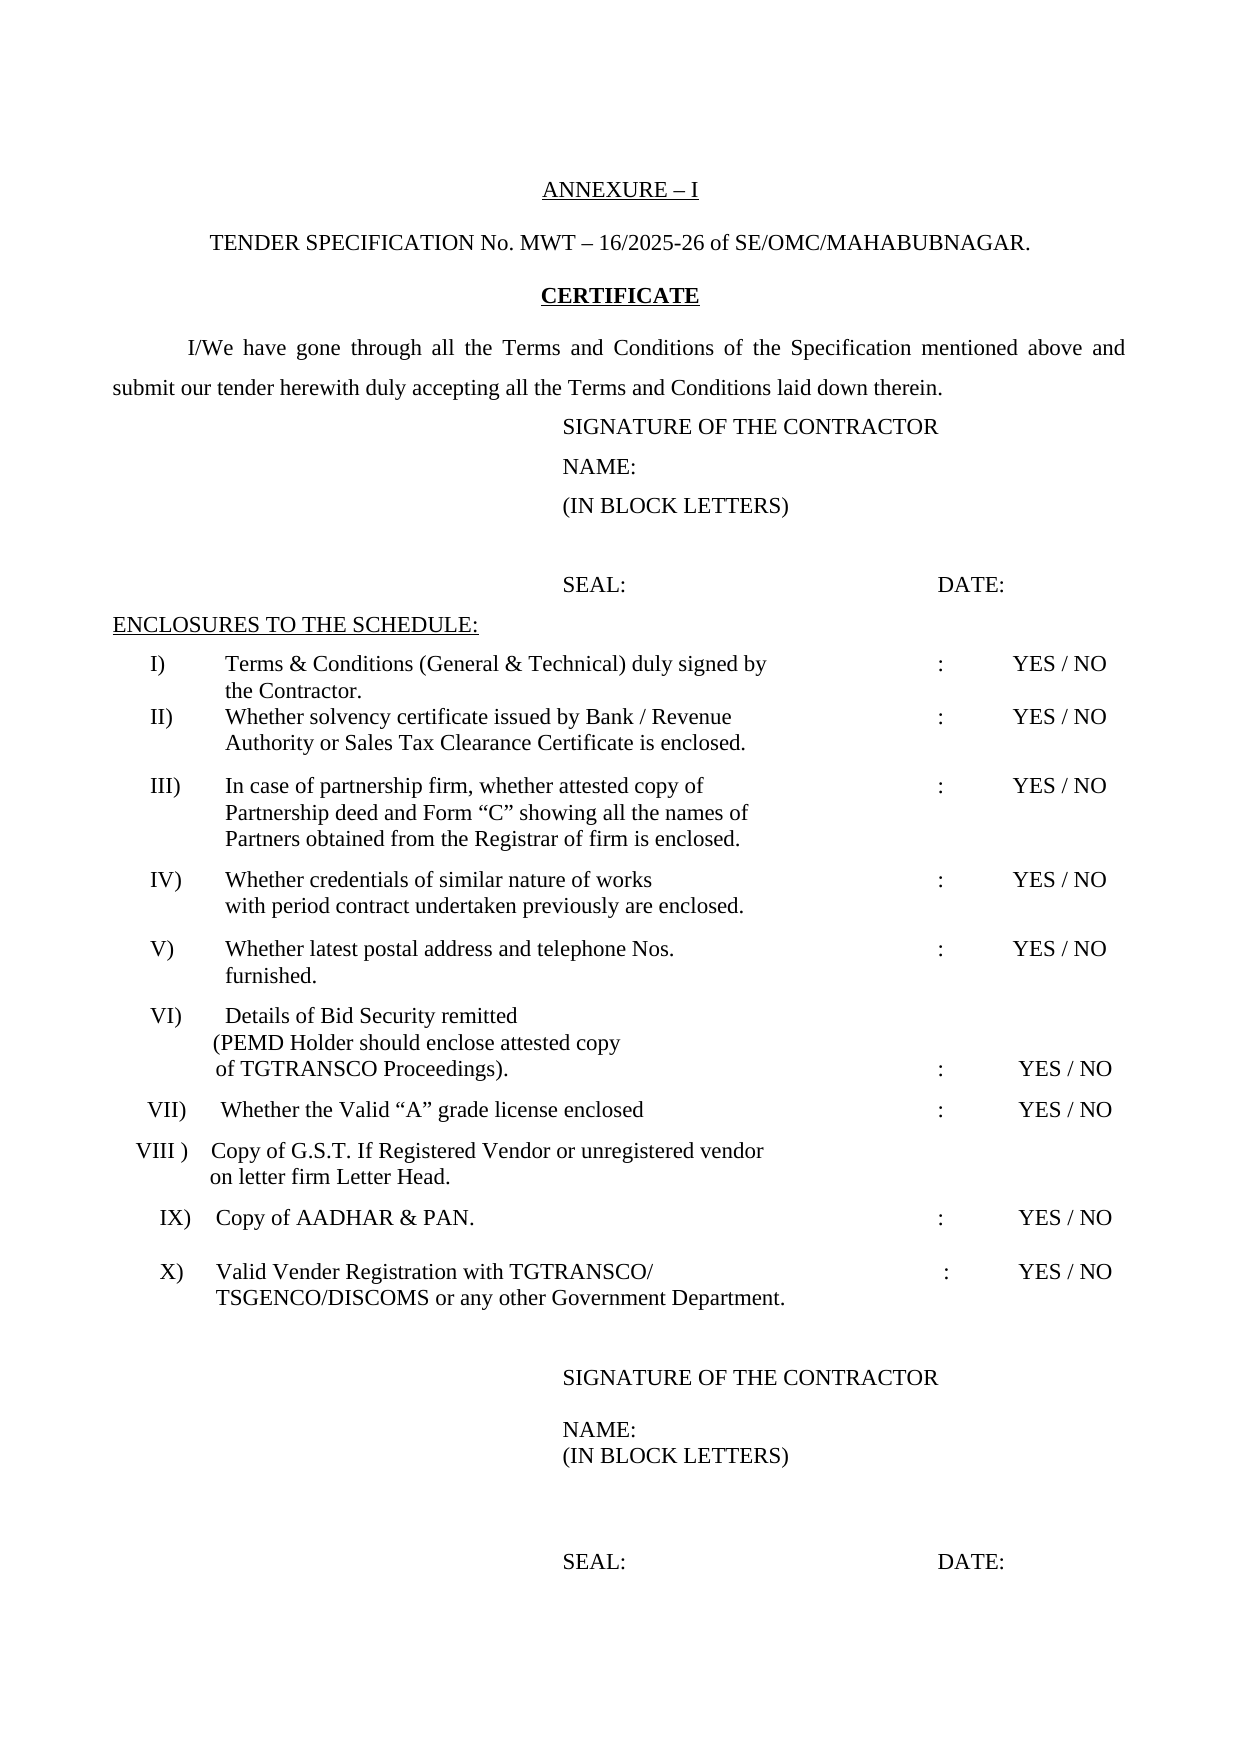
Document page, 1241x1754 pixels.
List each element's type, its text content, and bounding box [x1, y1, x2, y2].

list Terms & Conditions (General & Technical) duly signed by : YES / NO [150, 650, 1128, 677]
text (PEMD Holder should enclose attested copy [150, 1029, 1128, 1055]
text Partnership deed and Form “C” showing all the names of [225, 799, 1128, 825]
text VII) Whether the Valid “A” grade license enclosed : YES / NO [112, 1096, 1128, 1122]
text SIGNATURE OF THE CONTRACTOR [487, 1363, 1128, 1390]
text ENCLOSURES TO THE SCHEDULE: [112, 611, 1128, 637]
text (IN BLOCK LETTERS) [487, 492, 1128, 519]
text on letter firm Letter Head. [112, 1163, 1128, 1189]
text NAME: [487, 1416, 1128, 1443]
text Partners obtained from the Registrar of firm is enclosed. [225, 825, 1128, 852]
text of TGTRANSCO Proceedings). : YES / NO [112, 1055, 1128, 1082]
text I/We have gone through all the Terms and Conditions of the Specification mentioned above and submit our tender herewith duly accepting all the Terms and Conditions laid down therein. [112, 334, 1128, 400]
text TSGENCO/DISCOMS or any other Government Department. [159, 1284, 1128, 1311]
text with period contract undertaken previously are enclosed. [225, 892, 1128, 919]
text NAME: [487, 453, 1128, 479]
list Copy of AADHAR & PAN. : YES / NO [159, 1204, 1128, 1230]
text furnished. [225, 962, 1128, 988]
text SEAL: DATE: [487, 571, 1128, 598]
list Whether latest postal address and telephone Nos. : YES / NO [150, 935, 1128, 962]
text the Contractor. [225, 677, 1128, 703]
list Valid Vender Registration with TGTRANSCO/ : YES / NO [159, 1258, 1128, 1284]
list Details of Bid Security remitted [150, 1002, 1128, 1029]
list In case of partnership firm, whether attested copy of : YES / NO [150, 772, 1128, 799]
text VIII ) Copy of G.S.T. If Registered Vendor or unregistered vendor [112, 1137, 1128, 1163]
text TENDER SPECIFICATION No. MWT – 16/2025-26 of SE/OMC/MAHABUBNAGAR. [112, 229, 1128, 255]
text SIGNATURE OF THE CONTRACTOR [487, 413, 1128, 440]
list Whether solvency certificate issued by Bank / Revenue : YES / NO [150, 703, 1128, 729]
text CERTIFICATE [112, 282, 1128, 308]
text SEAL: DATE: [487, 1548, 1128, 1574]
text (IN BLOCK LETTERS) [487, 1443, 1128, 1469]
list Whether credentials of similar nature of works : YES / NO [150, 866, 1128, 892]
text ANNEXURE – I [112, 176, 1128, 203]
list Authority or Sales Tax Clearance Certificate is enclosed. [225, 729, 1128, 756]
